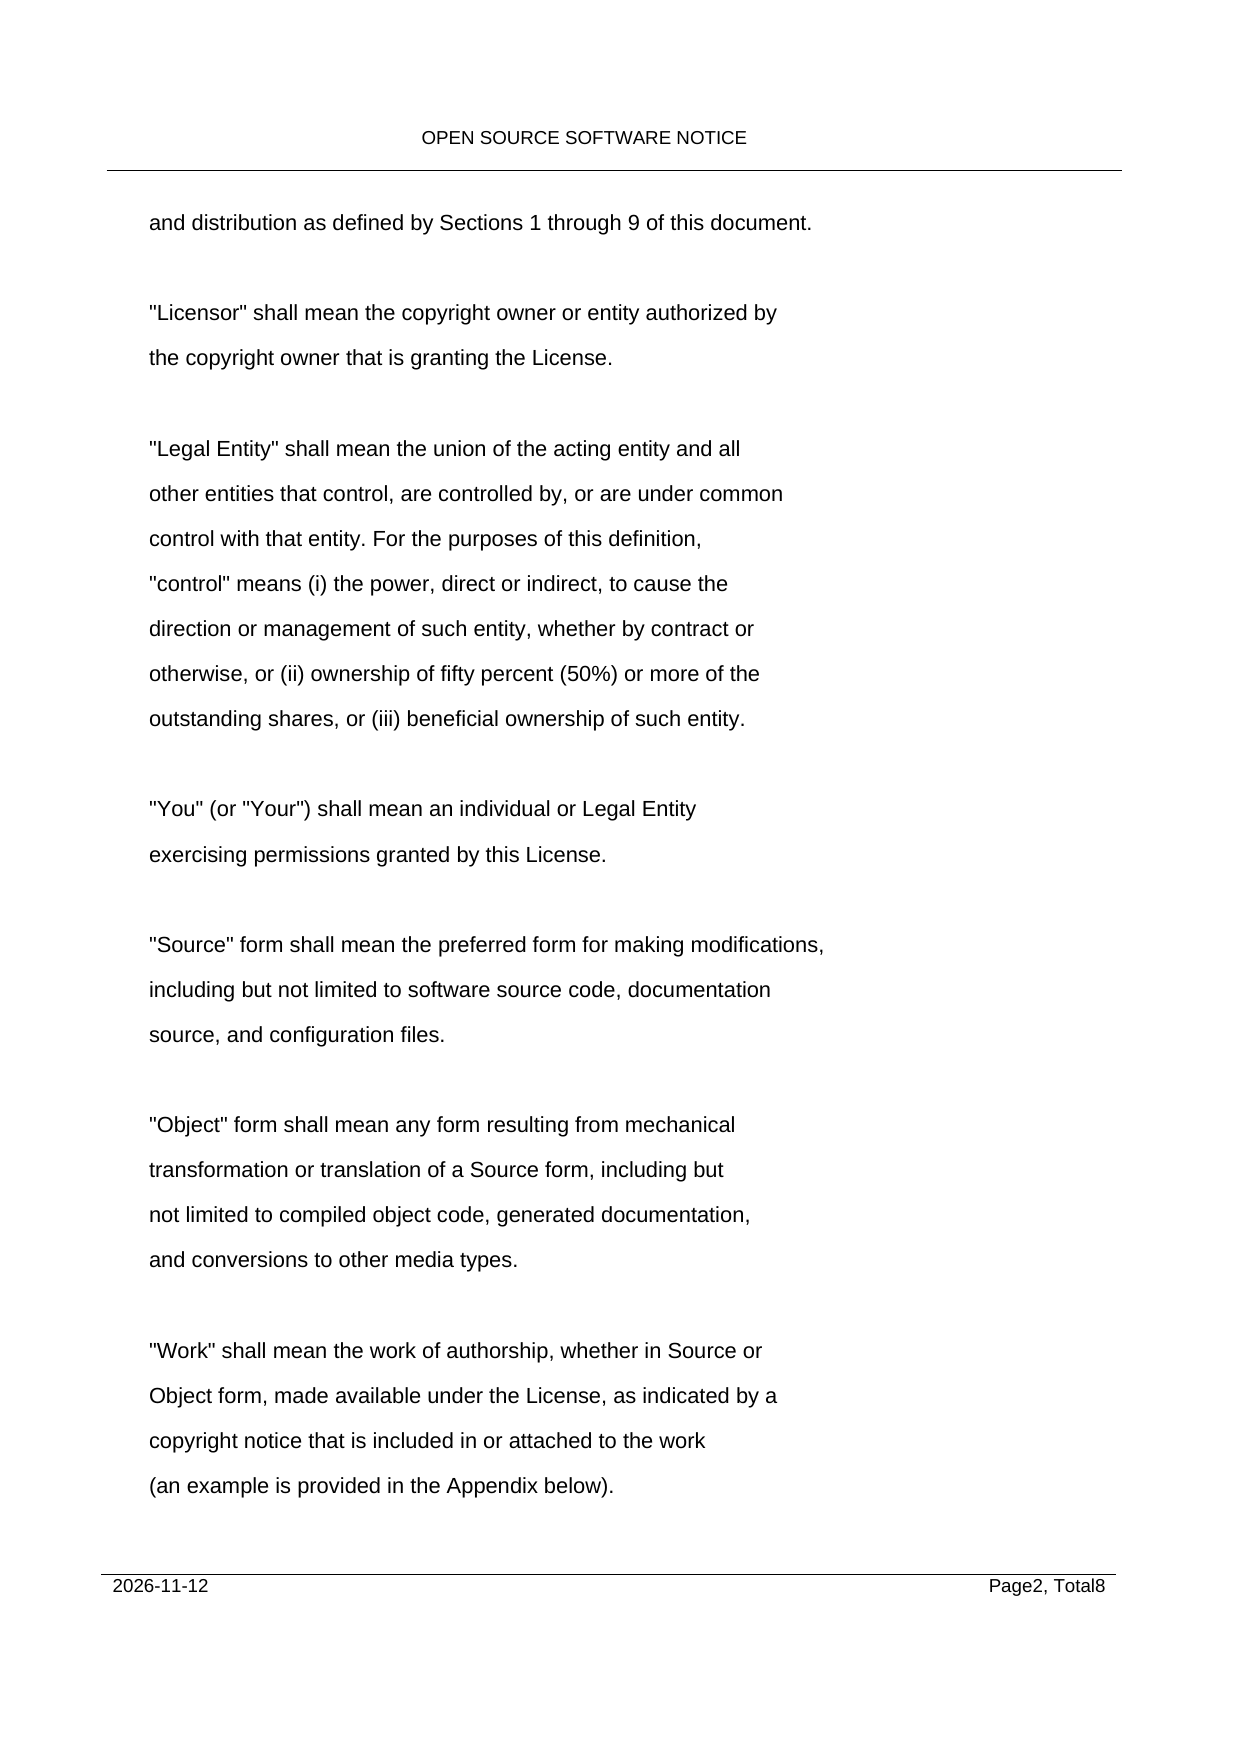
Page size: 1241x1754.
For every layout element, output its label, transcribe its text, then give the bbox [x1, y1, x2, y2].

text "Source" form shall mean the preferred form for making modifications, [112, 928, 1128, 961]
text exercising permissions granted by this License. [112, 838, 1128, 870]
text "You" (or "Your") shall mean an individual or Legal Entity [112, 793, 1128, 825]
text otherwise, or (ii) ownership of fifty percent (50%) or more of the [112, 657, 1128, 690]
text the copyright owner that is granting the License. [112, 342, 1128, 374]
text source, and configuration files. [112, 1018, 1128, 1051]
text direction or management of such entity, whether by contract or [112, 612, 1128, 645]
text "Object" form shall mean any form resulting from mechanical [112, 1108, 1128, 1141]
text (an example is provided in the Appendix below). [112, 1469, 1128, 1502]
text and conversions to other media types. [112, 1244, 1128, 1276]
text Object form, made available under the License, as indicated by a [112, 1379, 1128, 1412]
text transformation or translation of a Source form, including but [112, 1153, 1128, 1186]
text "control" means (i) the power, direct or indirect, to cause the [112, 567, 1128, 600]
text not limited to compiled object code, generated documentation, [112, 1199, 1128, 1231]
text "Work" shall mean the work of authorship, whether in Source or [112, 1334, 1128, 1366]
text "Legal Entity" shall mean the union of the acting entity and all [112, 432, 1128, 464]
text other entities that control, are controlled by, or are under common [112, 477, 1128, 509]
text "Licensor" shall mean the copyright owner or entity authorized by [112, 297, 1128, 329]
text outstanding shares, or (iii) beneficial ownership of such entity. [112, 702, 1128, 735]
text control with that entity. For the purposes of this definition, [112, 522, 1128, 554]
text and distribution as defined by Sections 1 through 9 of this document. [112, 206, 1128, 239]
text copyright notice that is included in or attached to the work [112, 1424, 1128, 1457]
text including but not limited to software source code, documentation [112, 973, 1128, 1006]
